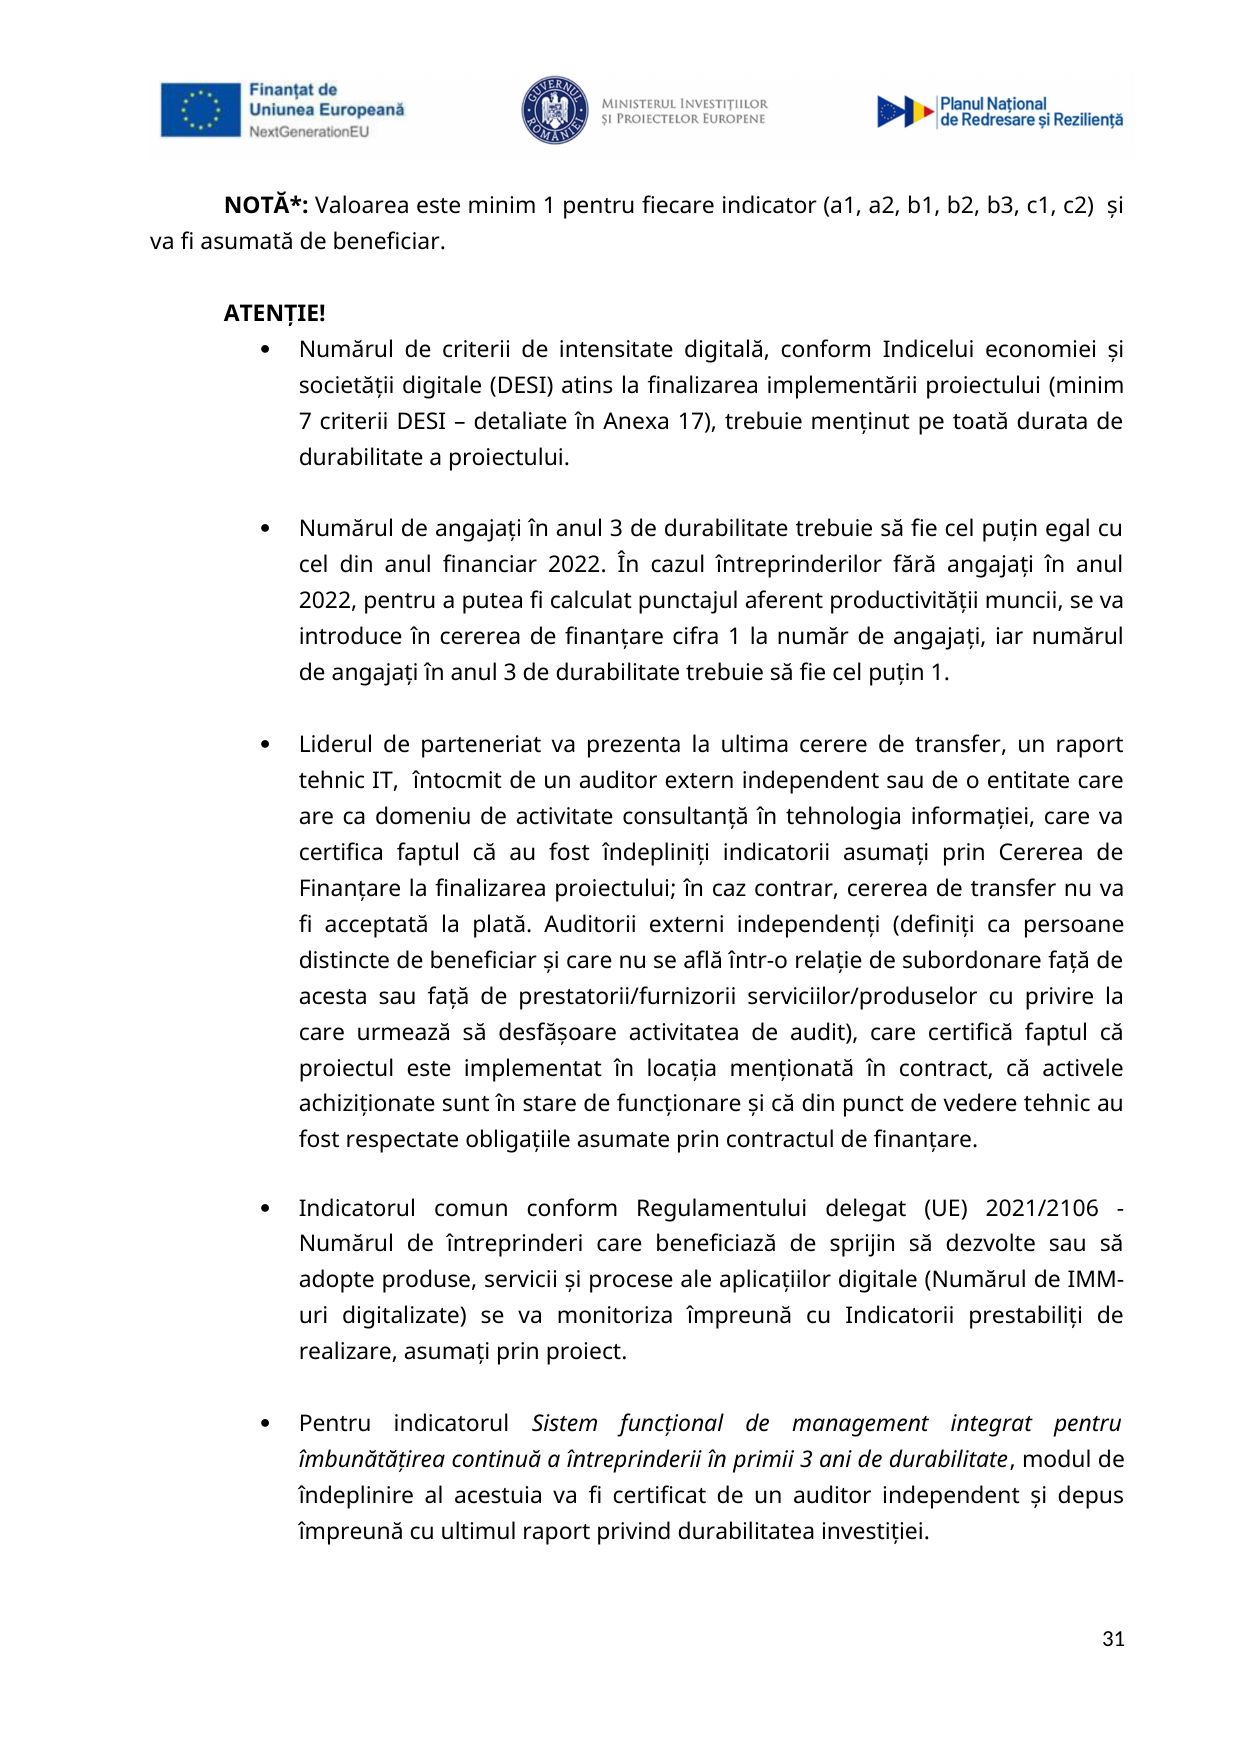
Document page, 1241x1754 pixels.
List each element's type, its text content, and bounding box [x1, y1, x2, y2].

text ATENȚIE! [150, 297, 1125, 328]
picture [150, 73, 1137, 161]
list Indicatorul comun conform Regulamentului delegat (UE) 2021/2106 - Numărul de întreprinderi care beneficiază de sprijin să dezvolte sau să adopte produse, servicii și procese ale aplicațiilor digitale (Numărul de IMM-uri digitalizate) se va monitoriza împreună cu Indicatorii prestabiliți de realizare, asumați prin proiect. [261, 1191, 1125, 1366]
list Numărul de criterii de intensitate digitală, conform Indicelui economiei și societății digitale (DESI) atins la finalizarea implementării proiectului (minim 7 criterii DESI – detaliate în Anexa 17), trebuie menținut pe toată durata de durabilitate a proiectului. [261, 333, 1125, 472]
list Numărul de angajați în anul 3 de durabilitate trebuie să fie cel puțin egal cu cel din anul financiar 2022. În cazul întreprinderilor fără angajați în anul 2022, pentru a putea fi calculat punctajul aferent productivității muncii, se va introduce în cererea de finanţare cifra 1 la număr de angajaţi, iar numărul de angajați în anul 3 de durabilitate trebuie să fie cel puțin 1. [261, 512, 1125, 687]
list Pentru indicatorul Sistem funcțional de management integrat pentru îmbunătățirea continuă a întreprinderii în primii 3 ani de durabilitate, modul de îndeplinire al acestuia va fi certificat de un auditor independent și depus împreună cu ultimul raport privind durabilitatea investiției. [261, 1407, 1125, 1546]
list Liderul de parteneriat va prezenta la ultima cerere de transfer, un raport tehnic IT, întocmit de un auditor extern independent sau de o entitate care are ca domeniu de activitate consultanță în tehnologia informației, care va certifica faptul că au fost îndepliniți indicatorii asumați prin Cererea de Finanțare la finalizarea proiectului; în caz contrar, cererea de transfer nu va fi acceptată la plată. Auditorii externi independenți (definiți ca persoane distincte de beneficiar și care nu se află într-o relație de subordonare față de acesta sau față de prestatorii/furnizorii serviciilor/produselor cu privire la care urmează să desfășoare activitatea de audit), care certifică faptul că proiectul este implementat în locația menționată în contract, că activele achiziționate sunt în stare de funcționare și că din punct de vedere tehnic au fost respectate obligațiile asumate prin contractul de finanțare. [261, 728, 1125, 1154]
text NOTĂ*: Valoarea este minim 1 pentru fiecare indicator (a1, a2, b1, b2, b3, c1, c2) și va fi asumată de beneficiar. [150, 189, 1125, 256]
